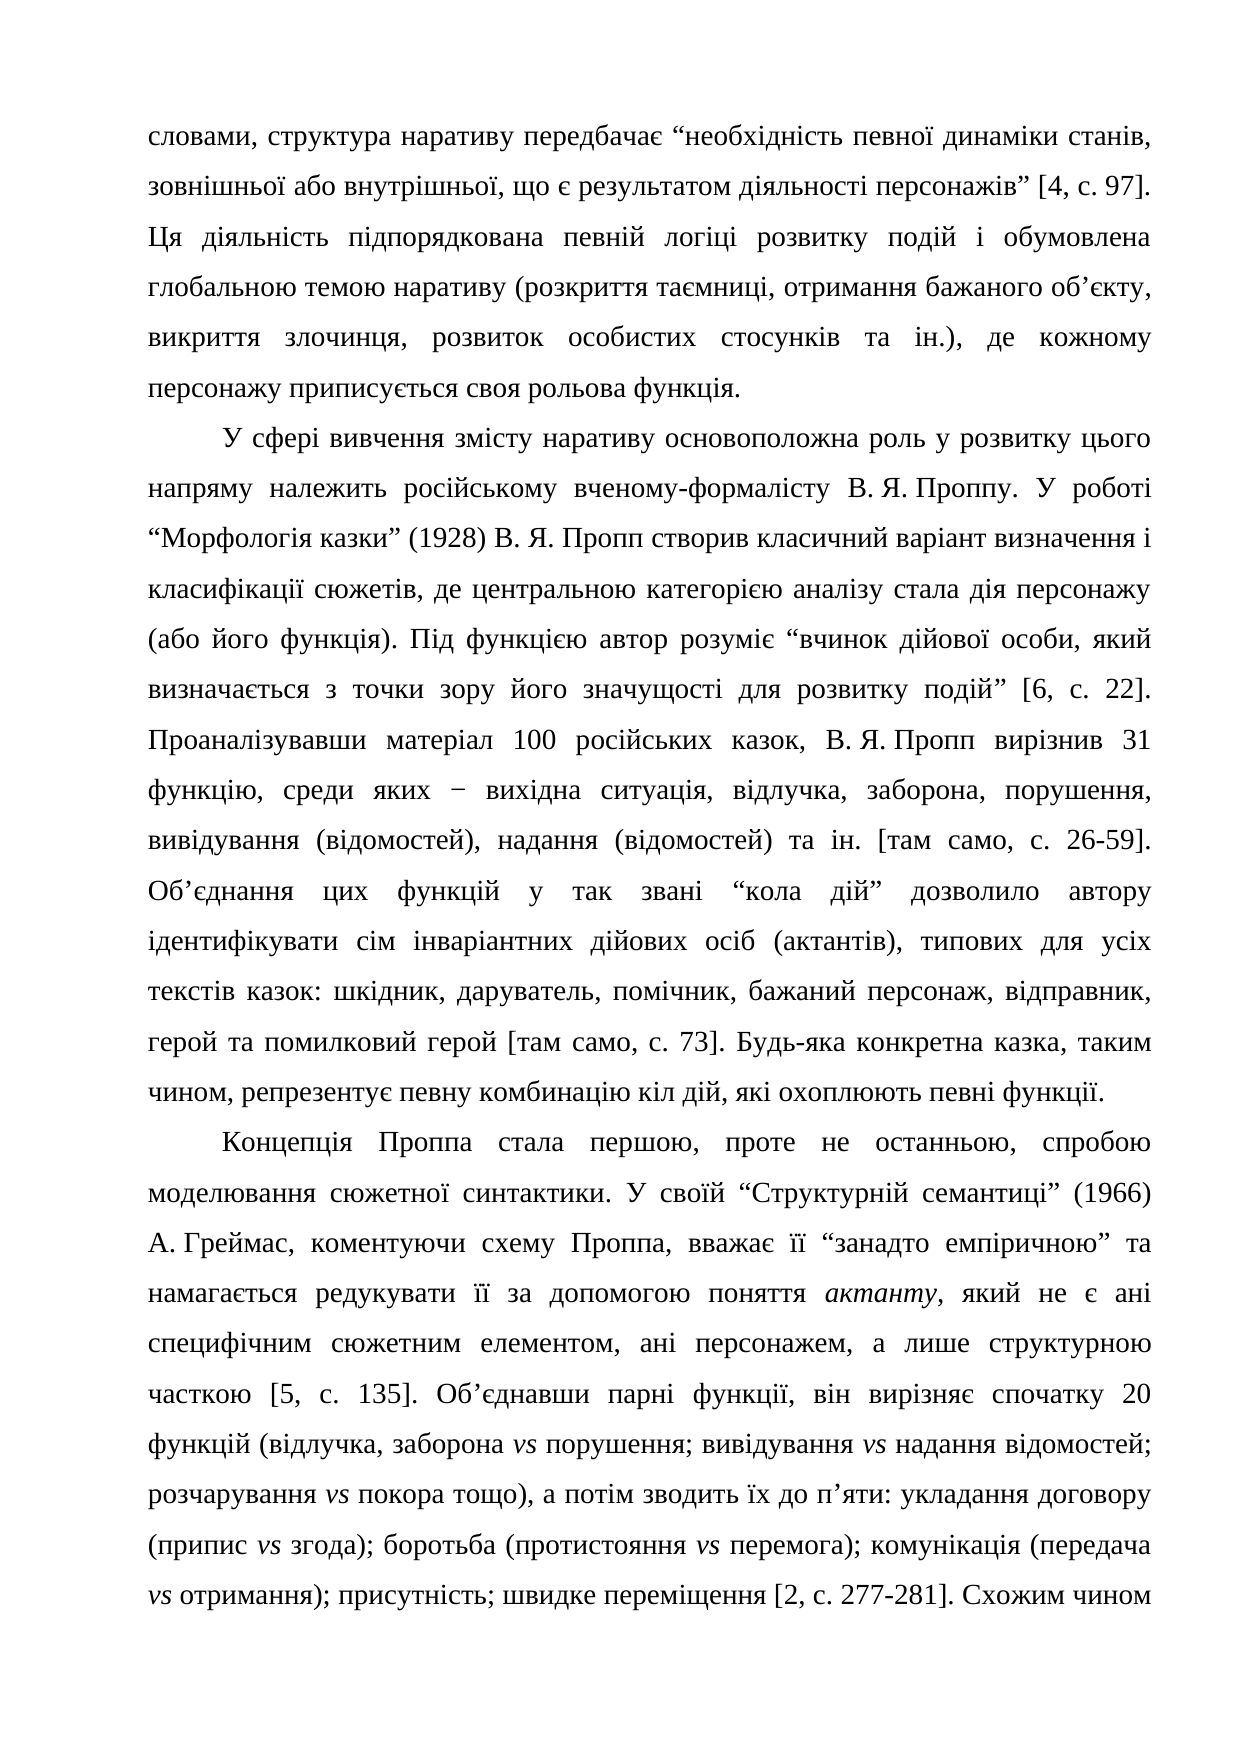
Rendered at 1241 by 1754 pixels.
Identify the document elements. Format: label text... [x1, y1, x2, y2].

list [148, 1124, 1152, 1611]
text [148, 118, 1152, 403]
text У сфері вивчення змісту наративу основоположна роль у розвитку цього напряму належить російському вченому-формалісту В. Я. Проппу. У роботі “Морфологія казки” (1928) В. Я. Пропп створив класичний варіант визначення і класифікації сюжетів, де центральною категорією аналізу стала дія персонажу (або його функція). Під функцією автор розуміє “вчинок дійової особи, який визначається з точки зору його значущості для розвитку подій” [6, с. 22]. Проаналізувавши матеріал 100 російських казок, В. Я. Пропп вирізнив 31 функцію, среди яких − вихідна ситуація, відлучка, заборона, порушення, вивідування (відомостей), надання (відомостей) та ін. [там само, с. 26-59]. Об’єднання цих функцій у так звані “кола дій” дозволило автору ідентифікувати сім інваріантних дійових осіб (актантів), типових для усіх текстів казок: шкідник, даруватель, помічник, бажаний персонаж, відправник, герой та помилковий герой [там само, с. 73]. Будь-яка конкретна казка, таким чином, репрезентує певну комбинацію кіл дій, які охоплюють певні функції. [148, 420, 1152, 1108]
